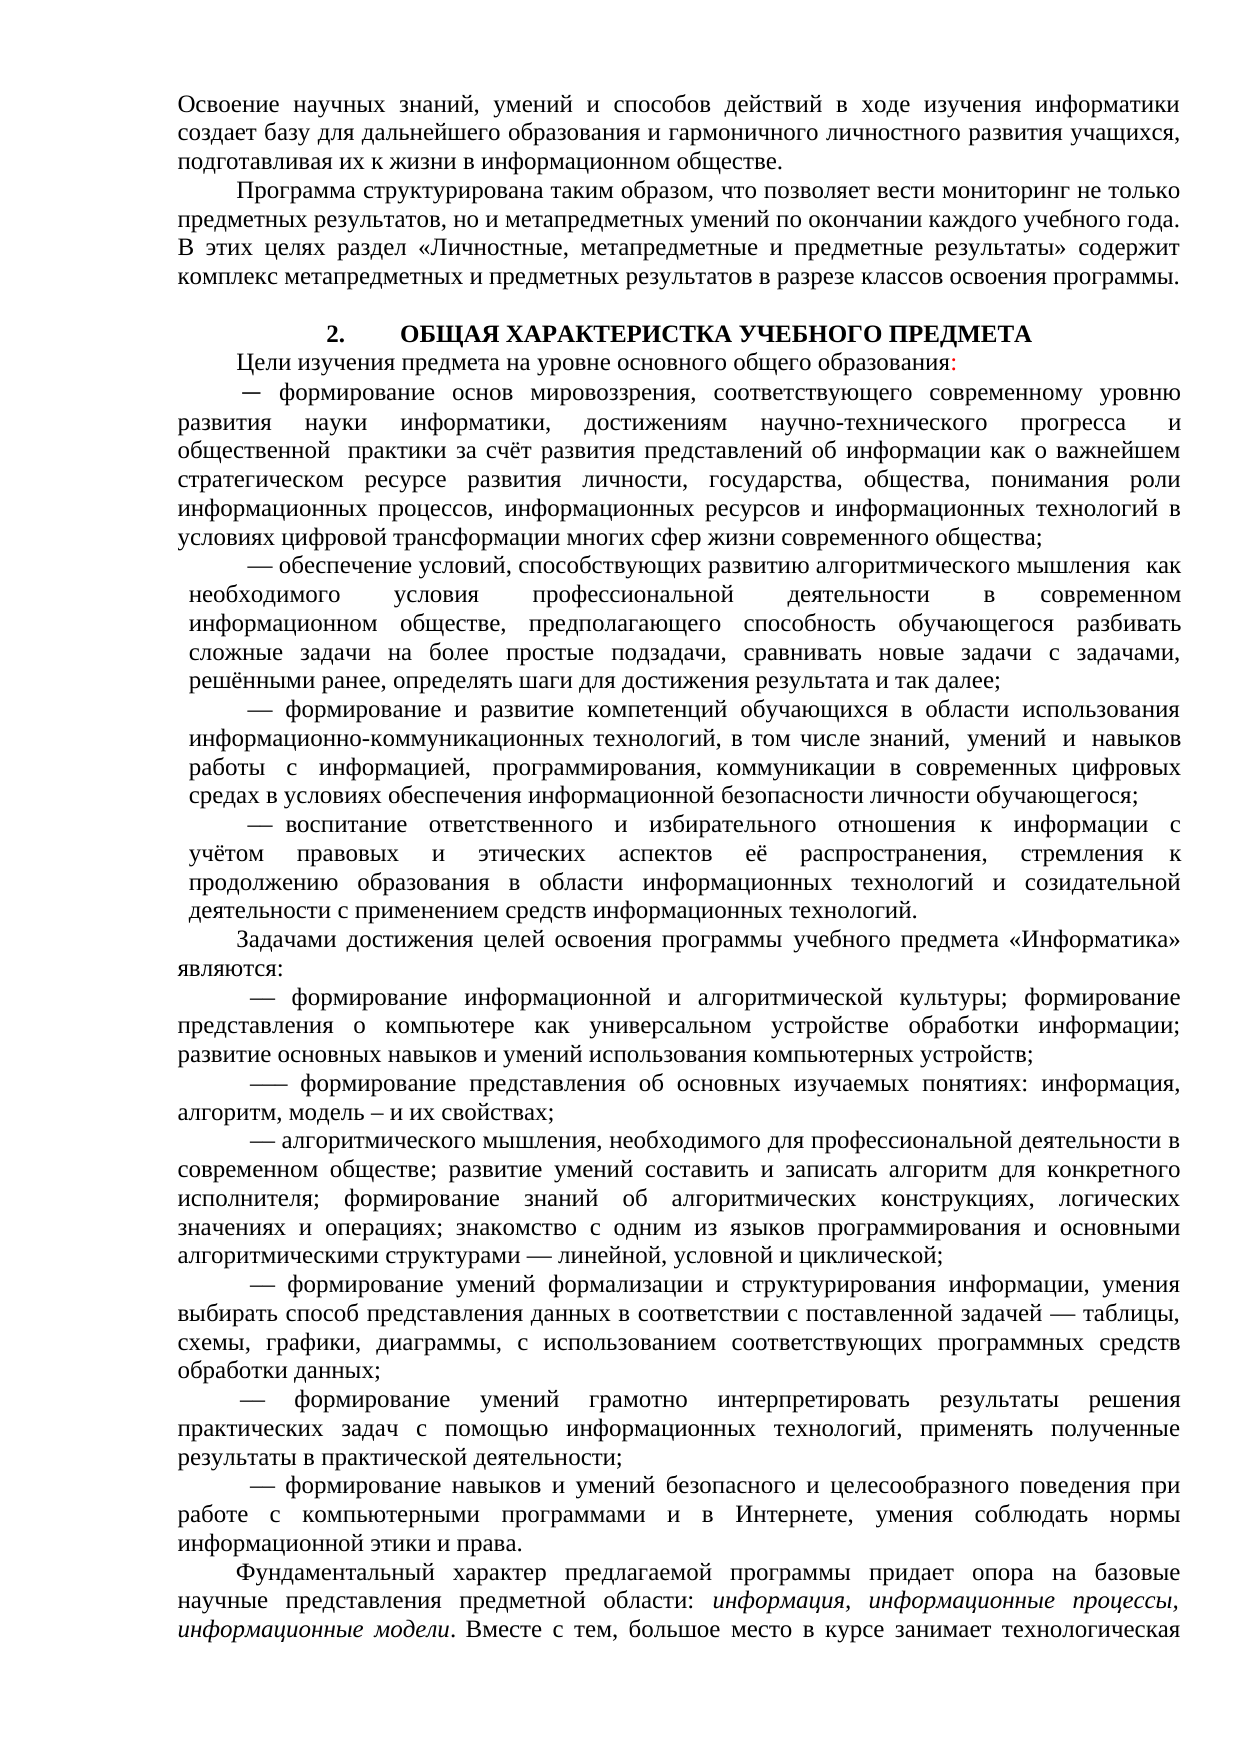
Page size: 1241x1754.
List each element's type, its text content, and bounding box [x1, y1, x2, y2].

list ОБЩАЯ ХАРАКТЕРИСТКА УЧЕБНОГО ПРЕДМЕТА [177, 319, 1181, 347]
text –– формирование информационной и алгоритмической культуры; формирование представления о компьютере как универсальном устройстве обработки информации; развитие основных навыков и умений использования компьютерных устройств; [177, 982, 1181, 1068]
text Задачами достижения целей освоения программы учебного предмета «Информатика» являются: [177, 924, 1181, 982]
text –– формирование умений грамотно интерпретировать результаты решения практических задач с помощью информационных технологий, применять полученные результаты в практической деятельности; [177, 1384, 1181, 1470]
text Освоение научных знаний, умений и способов действий в ходе изучения информатики создает базу для дальнейшего образования и гармоничного личностного развития учащихся, подготавливая их к жизни в информационном обществе. [177, 89, 1181, 175]
text — формирование основ мировоззрения, соответствующего современному уровню развития науки информатики, достижениям научно-технического прогресса и общественной практики за счёт развития представлений об информации как о важнейшем стратегическом ресурсе развития личности, государства, общества, понимания роли информационных процессов, информационных ресурсов и информационных технологий в условиях цифровой трансформации многих сфер жизни современного общества; [177, 376, 1181, 550]
text Цели изучения предмета на уровне основного общего образования: [177, 347, 1181, 376]
text –– формирование навыков и умений безопасного и целесообразного поведения при работе с компьютерными программами и в Интернете, умения соблюдать нормы информационной этики и права. [177, 1470, 1181, 1557]
text — формирование и развитие компетенций обучающихся в области использования информационно-коммуникационных технологий, в том числе знаний, умений и навыков работы с информацией, программирования, коммуникации в современных цифровых средах в условиях обеспечения информационной безопасности личности обучающегося; [188, 694, 1181, 809]
text –– алгоритмического мышления, необходимого для профессиональной деятельности в современном обществе; развитие умений составить и записать алгоритм для конкретного исполнителя; формирование знаний об алгоритмических конструкциях, логических значениях и операциях; знакомство с одним из языков программирования и основными алгоритмическими структурами — линейной, условной и циклической; [177, 1125, 1181, 1269]
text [177, 1557, 1181, 1643]
text Программа структурирована таким образом, что позволяет вести мониторинг не только предметных результатов, но и метапредметных умений по окончании каждого учебного года. В этих целях раздел «Личностные, метапредметные и предметные результаты» содержит комплекс метапредметных и предметных результатов в разрезе классов освоения программы. [177, 175, 1181, 290]
text –– формирование умений формализации и структурирования информации, умения выбирать способ представления данных в соответствии с поставленной задачей — таблицы, схемы, графики, диаграммы, с использованием соответствующих программных средств обработки данных; [177, 1269, 1181, 1384]
text –– воспитание ответственного и избирательного отношения к информации с учётом правовых и этических аспектов её распространения, стремления к продолжению образования в области информационных технологий и созидательной деятельности с применением средств информационных технологий. [188, 809, 1181, 924]
text — обеспечение условий, способствующих развитию алгоритмического мышления как необходимого условия профессиональной деятельности в современном информационном обществе, предполагающего способность обучающегося разбивать сложные задачи на более простые подзадачи, сравнивать новые задачи с задачами, решёнными ранее, определять шаги для достижения результата и так далее; [188, 550, 1181, 694]
text ––– формирование представления об основных изучаемых понятиях: информация, алгоритм, модель – и их свойствах; [177, 1068, 1181, 1125]
